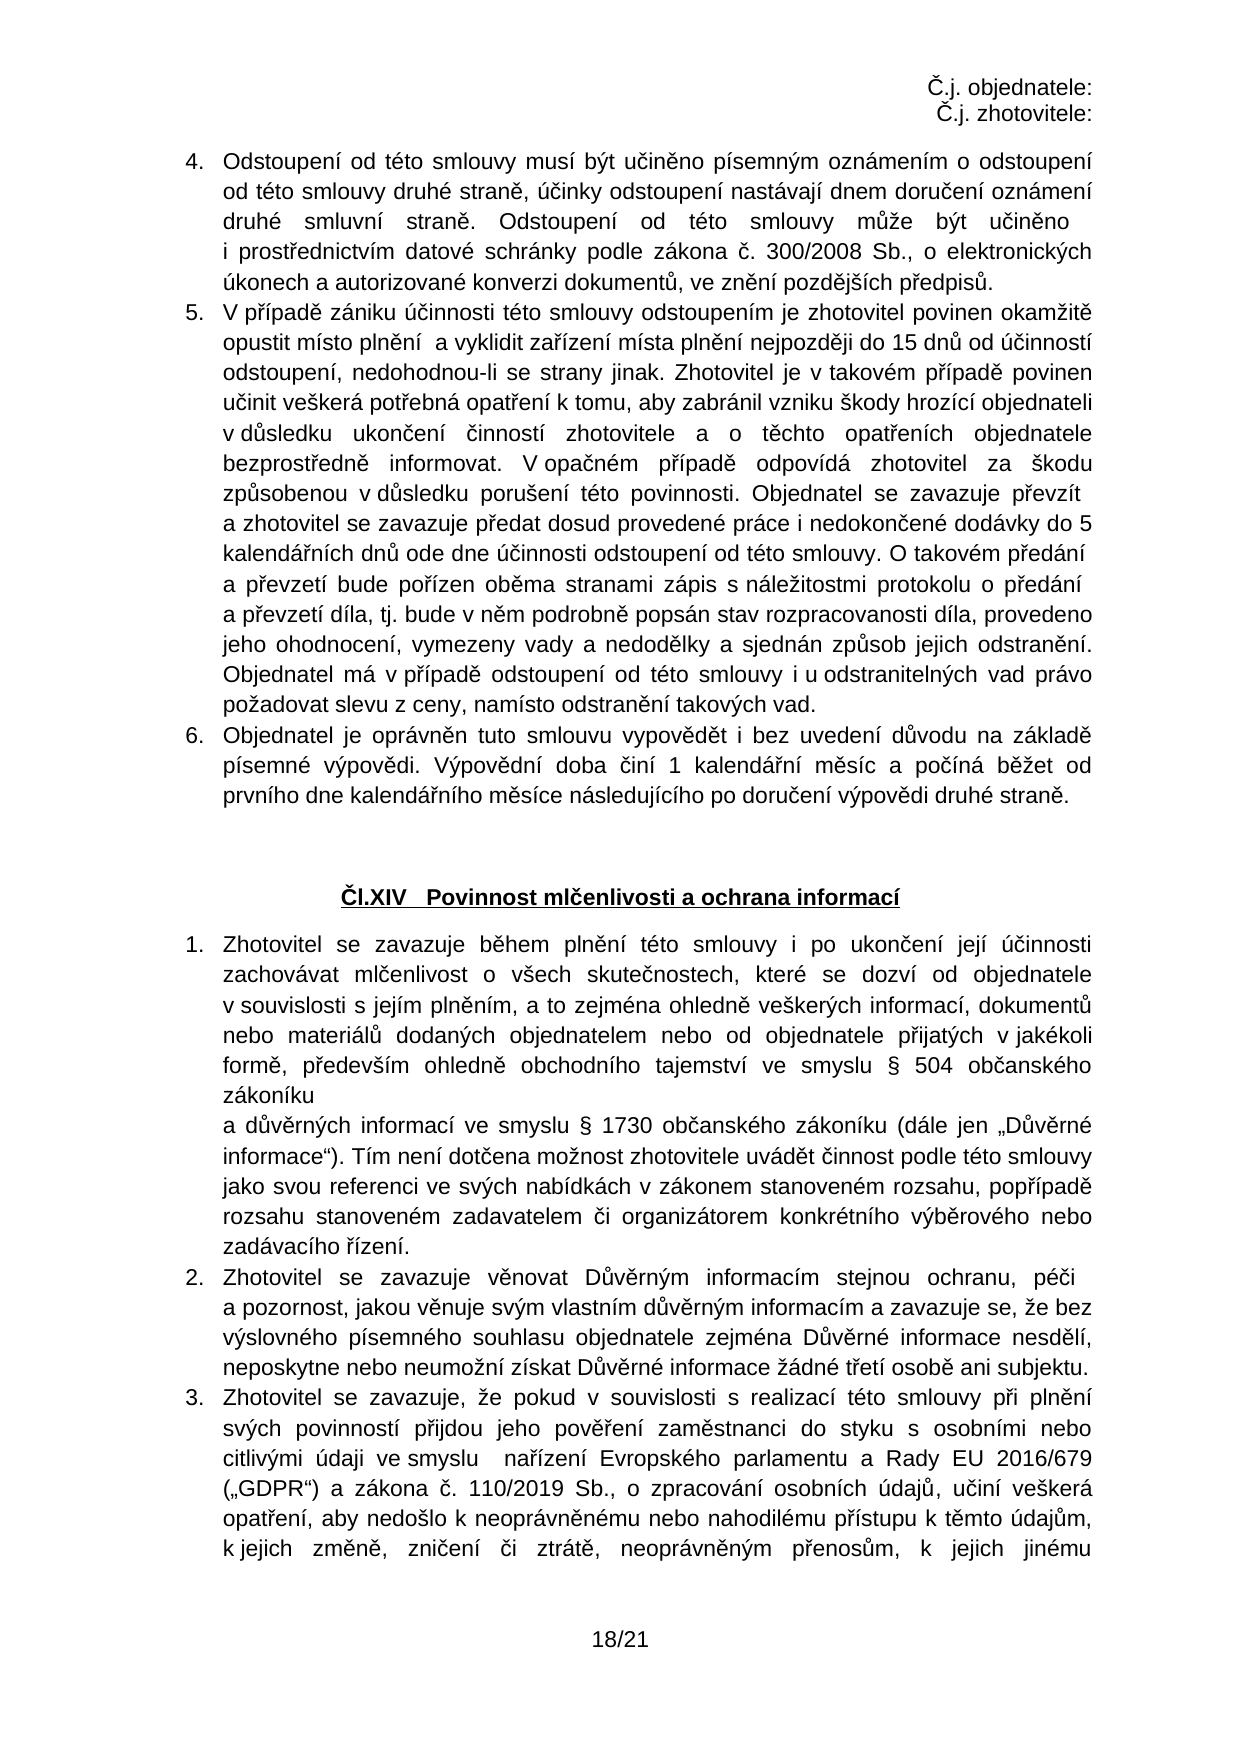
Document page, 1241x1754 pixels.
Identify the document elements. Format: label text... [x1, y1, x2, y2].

list V případě zániku účinnosti této smlouvy odstoupením je zhotovitel povinen okamžitě opustit místo plnění a vyklidit zařízení místa plnění nejpozději do 15 dnů od účinností odstoupení, nedohodnou-li se strany jinak. Zhotovitel je v takovém případě povinen učinit veškerá potřebná opatření k tomu, aby zabránil vzniku škody hrozící objednateli v důsledku ukončení činností zhotovitele a o těchto opatřeních objednatele bezprostředně informovat. V opačném případě odpovídá zhotovitel za škodu způsobenou v důsledku porušení této povinnosti. Objednatel se zavazuje převzít a zhotovitel se zavazuje předat dosud provedené práce i nedokončené dodávky do 5 kalendářních dnů ode dne účinnosti odstoupení od této smlouvy. O takovém předání a převzetí bude pořízen oběma stranami zápis s náležitostmi protokolu o předání a převzetí díla, tj. bude v něm podrobně popsán stav rozpracovanosti díla, provedeno jeho ohodnocení, vymezeny vady a nedodělky a sjednán způsob jejich odstranění. Objednatel má v případě odstoupení od této smlouvy i u odstranitelných vad právo požadovat slevu z ceny, namísto odstranění takových vad. [185, 299, 1093, 718]
list Objednatel je oprávněn tuto smlouvu vypovědět i bez uvedení důvodu na základě písemné výpovědi. Výpovědní doba činí 1 kalendářní měsíc a počíná běžet od prvního dne kalendářního měsíce následujícího po doručení výpovědi druhé straně. [185, 722, 1093, 808]
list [185, 1384, 1093, 1562]
text Čl.XIV Povinnost mlčenlivosti a ochrana informací [148, 884, 1093, 910]
list Odstoupení od této smlouvy musí být učiněno písemným oznámením o odstoupení od této smlouvy druhé straně, účinky odstoupení nastávají dnem doručení oznámení druhé smluvní straně. Odstoupení od této smlouvy může být učiněno i prostřednictvím datové schránky podle zákona č. 300/2008 Sb., o elektronických úkonech a autorizované konverzi dokumentů, ve znění pozdějších předpisů. [185, 148, 1093, 295]
list Zhotovitel se zavazuje věnovat Důvěrným informacím stejnou ochranu, péči a pozornost, jakou věnuje svým vlastním důvěrným informacím a zavazuje se, že bez výslovného písemného souhlasu objednatele zejména Důvěrné informace nesdělí, neposkytne nebo neumožní získat Důvěrné informace žádné třetí osobě ani subjektu. [185, 1263, 1093, 1381]
list Zhotovitel se zavazuje během plnění této smlouvy i po ukončení její účinnosti zachovávat mlčenlivost o všech skutečnostech, které se dozví od objednatele v souvislosti s jejím plněním, a to zejména ohledně veškerých informací, dokumentů nebo materiálů dodaných objednatelem nebo od objednatele přijatých v jakékoli formě, především ohledně obchodního tajemství ve smyslu § 504 občanského zákoníku a důvěrných informací ve smyslu § 1730 občanského zákoníku (dále jen „Důvěrné informace“). Tím není dotčena možnost zhotovitele uvádět činnost podle této smlouvy jako svou referenci ve svých nabídkách v zákonem stanoveném rozsahu, popřípadě rozsahu stanoveném zadavatelem či organizátorem konkrétního výběrového nebo zadávacího řízení. [185, 931, 1093, 1260]
